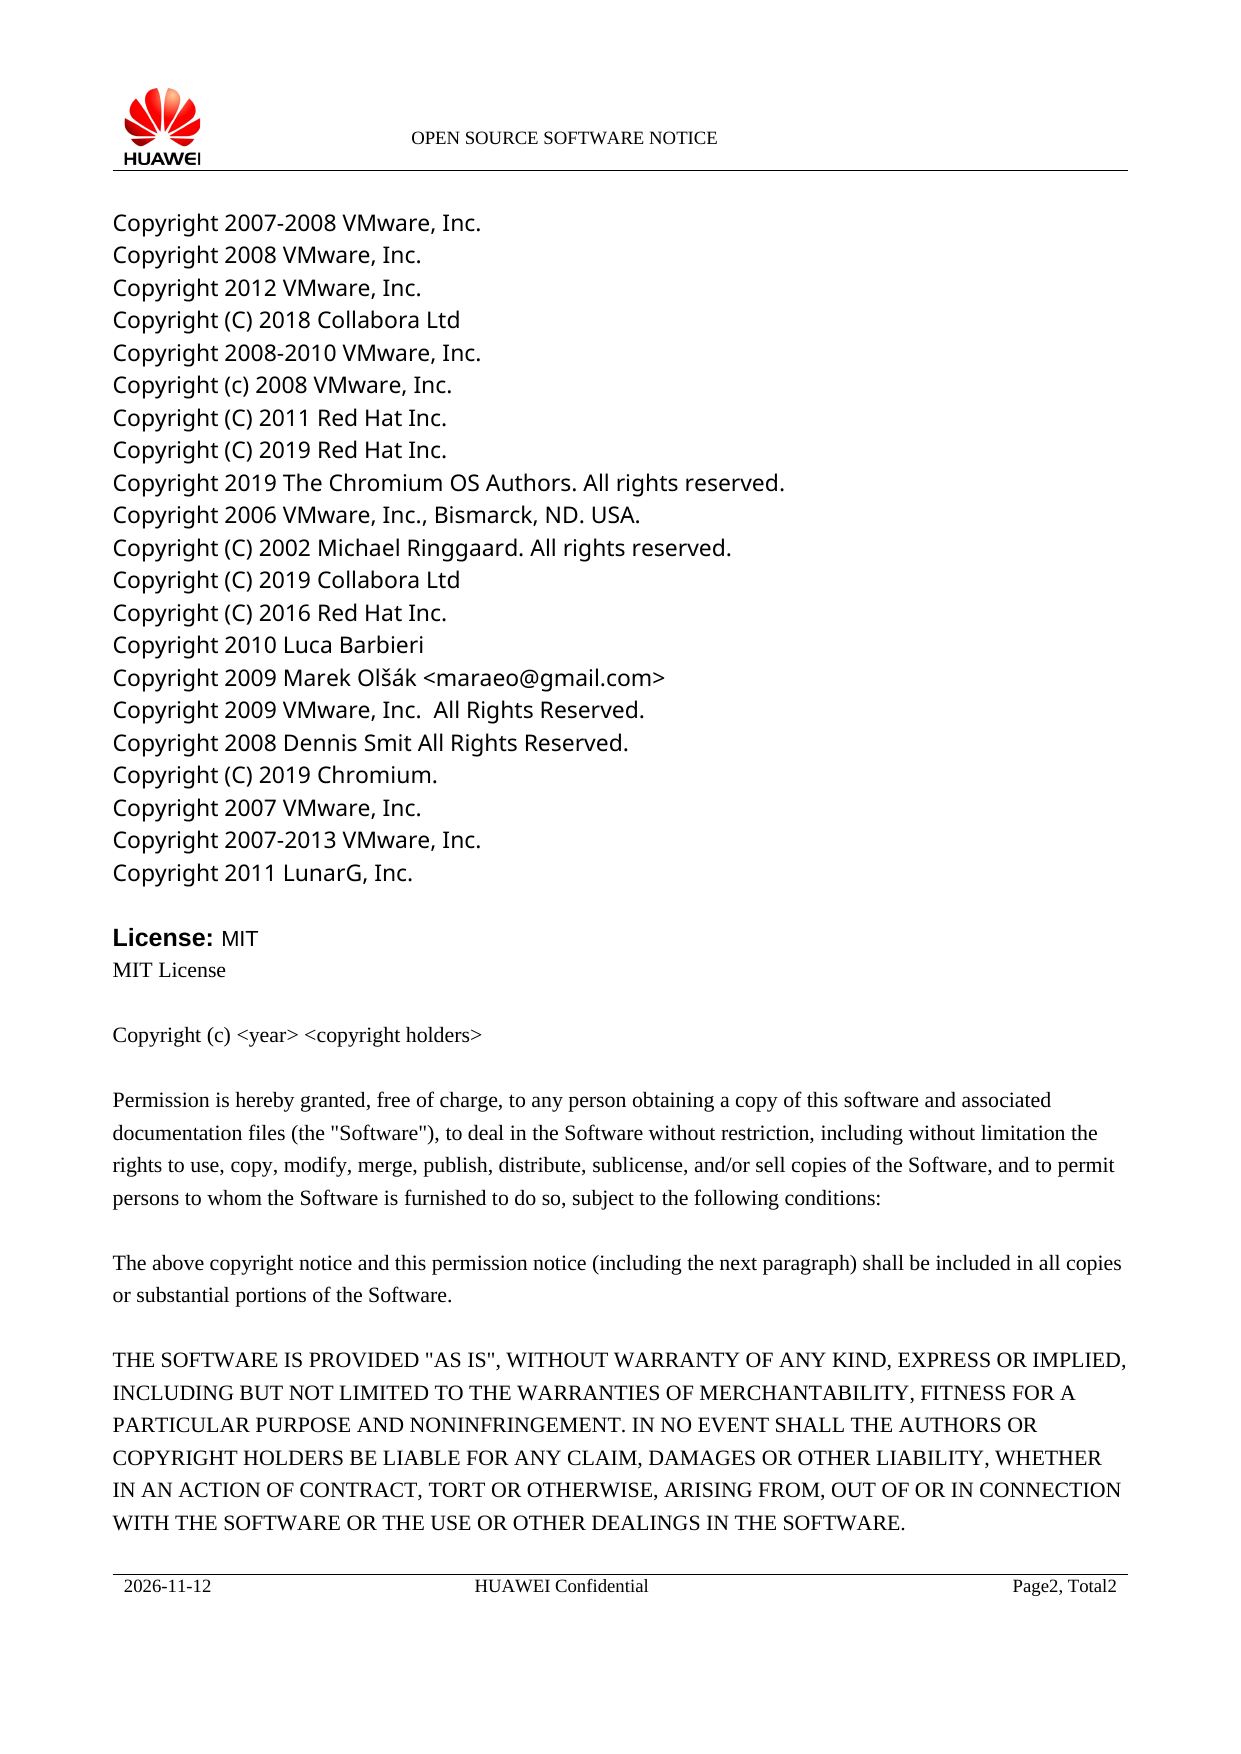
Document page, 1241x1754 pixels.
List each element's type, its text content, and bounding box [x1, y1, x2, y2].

picture [124, 88, 201, 165]
text License: MIT [112, 921, 1128, 954]
text MIT License Copyright (c) <year> <copyright holders> Permission is hereby granted, free of charge, to any person obtaining a copy of this software and associated documentation files (the "Software"), to deal in the Software without restriction, including without limitation the rights to use, copy, modify, merge, publish, distribute, sublicense, and/or sell copies of the Software, and to permit persons to whom the Software is furnished to do so, subject to the following conditions: The above copyright notice and this permission notice (including the next paragraph) shall be included in all copies or substantial portions of the Software. THE SOFTWARE IS PROVIDED "AS IS", WITHOUT WARRANTY OF ANY KIND, EXPRESS OR IMPLIED, INCLUDING BUT NOT LIMITED TO THE WARRANTIES OF MERCHANTABILITY, FITNESS FOR A PARTICULAR PURPOSE AND NONINFRINGEMENT. IN NO EVENT SHALL THE AUTHORS OR COPYRIGHT HOLDERS BE LIABLE FOR ANY CLAIM, DAMAGES OR OTHER LIABILITY, WHETHER IN AN ACTION OF CONTRACT, TORT OR OTHERWISE, ARISING FROM, OUT OF OR IN CONNECTION WITH THE SOFTWARE OR THE USE OR OTHER DEALINGS IN THE SOFTWARE. [112, 954, 1128, 1539]
